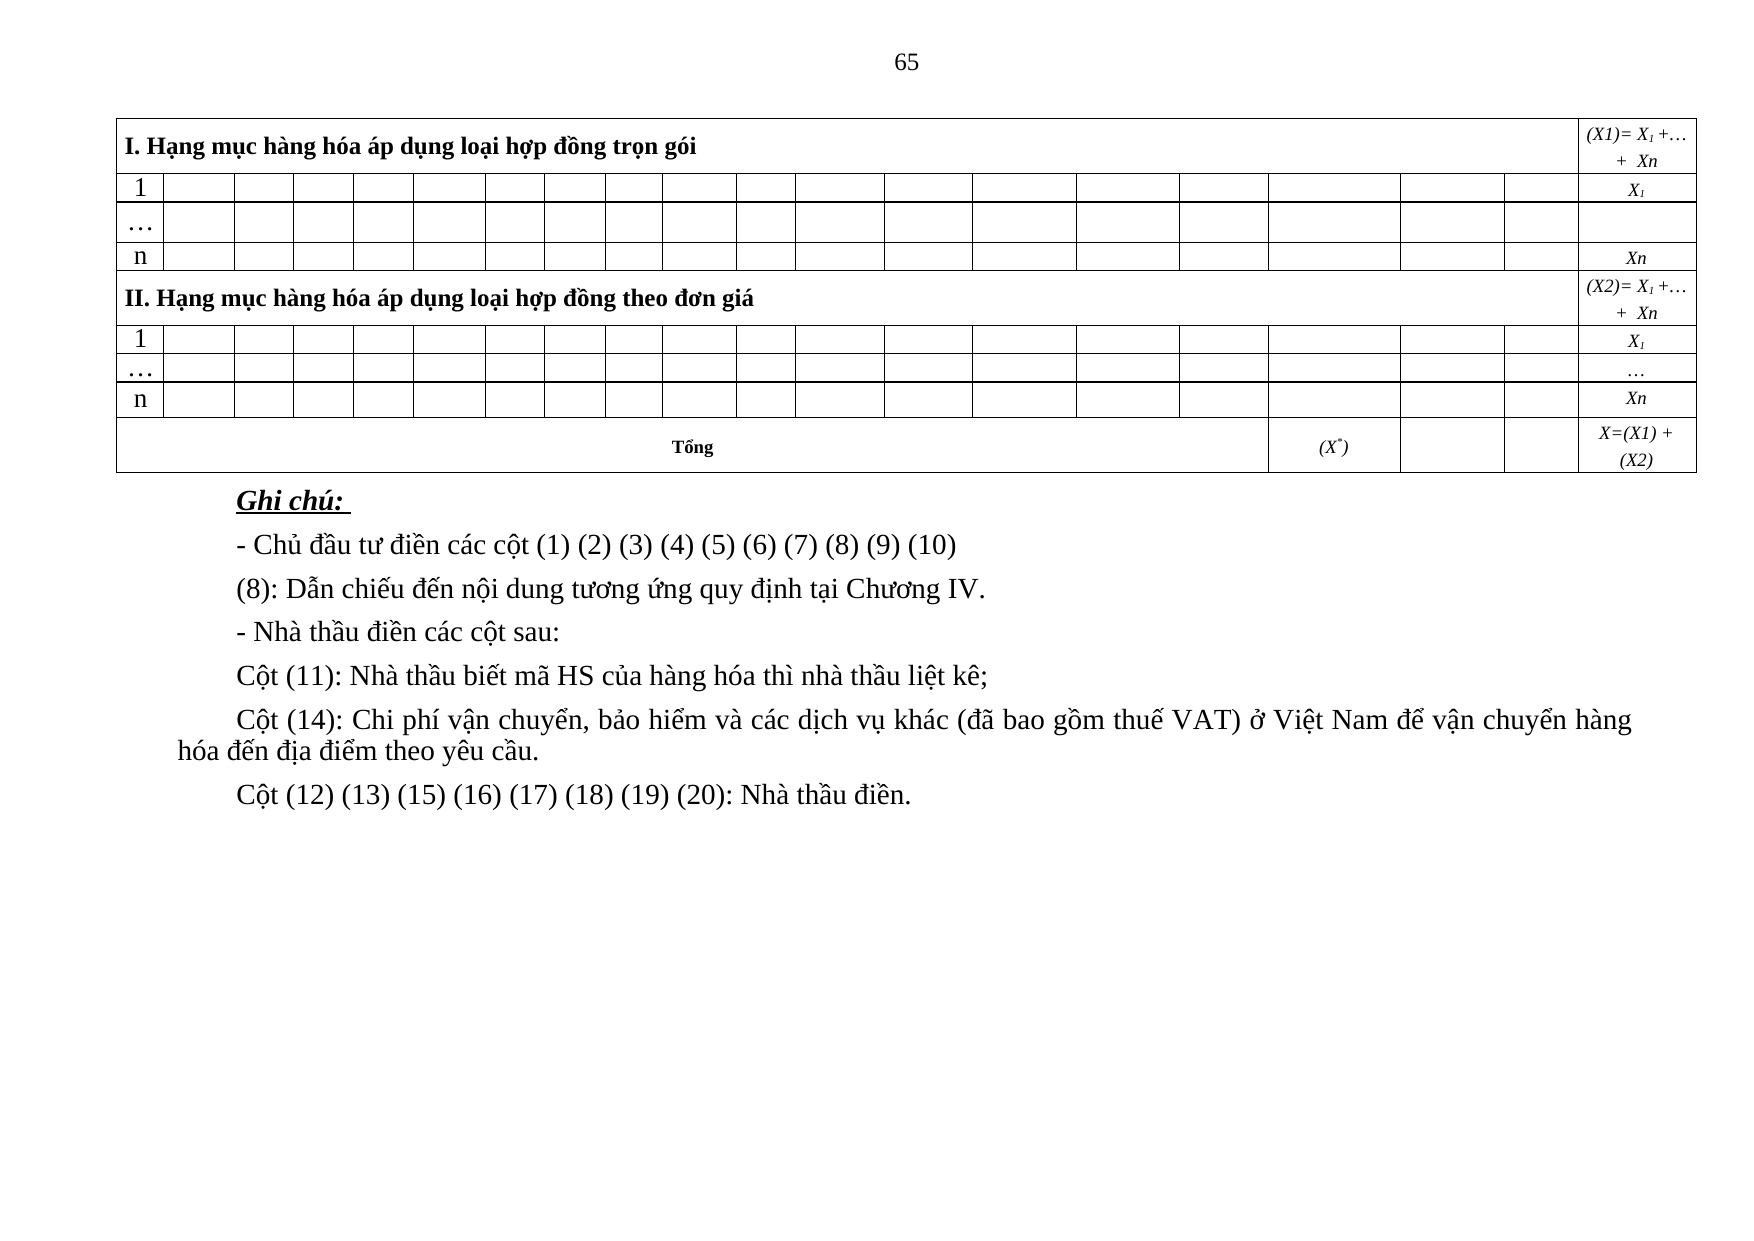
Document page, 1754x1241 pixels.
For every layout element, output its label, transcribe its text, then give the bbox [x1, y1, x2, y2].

table_cell 1 [117, 174, 163, 201]
table_cell [164, 326, 234, 353]
table_cell [1505, 243, 1578, 270]
table_cell [1505, 326, 1578, 353]
table_cell [737, 203, 795, 242]
table_cell [973, 243, 1076, 270]
table_cell n [117, 383, 163, 417]
table_cell [663, 174, 736, 201]
text (8): Dẫn chiếu đến nội dung tương ứng quy định tại Chương IV. [177, 573, 1636, 604]
table_cell [663, 326, 736, 353]
table_cell [1401, 243, 1504, 270]
table_cell [737, 326, 795, 353]
table_cell [545, 326, 605, 353]
table_cell [1505, 174, 1578, 201]
text Cột (11): Nhà thầu biết mã HS của hàng hóa thì nhà thầu liệt kê; [177, 661, 1636, 692]
table_cell [973, 174, 1076, 201]
table_cell [1401, 174, 1504, 201]
table_cell [796, 326, 884, 353]
table_cell [1269, 174, 1400, 201]
table_cell [1505, 354, 1578, 381]
table_cell [486, 383, 544, 417]
table_cell [885, 203, 972, 242]
table_cell [294, 243, 353, 270]
table_cell [737, 243, 795, 270]
table_cell [606, 326, 662, 353]
table_cell I. Hạng mục hàng hóa áp dụng loại hợp đồng trọn gói [117, 119, 1578, 173]
table_cell [1077, 326, 1179, 353]
table_cell [796, 203, 884, 242]
text Cột (12) (13) (15) (16) (17) (18) (19) (20): Nhà thầu điền. [177, 779, 1636, 811]
table_cell [606, 354, 662, 381]
table_cell [606, 243, 662, 270]
table_cell [235, 354, 293, 381]
table_cell [545, 354, 605, 381]
table_cell (X*) [1269, 418, 1400, 472]
table_cell (X1)= X1 +…+ Xn [1579, 119, 1696, 173]
table_cell [796, 174, 884, 201]
table_cell [663, 383, 736, 417]
table_cell [486, 354, 544, 381]
table_cell [1077, 203, 1179, 242]
table_cell [1401, 326, 1504, 353]
table_cell [235, 326, 293, 353]
table_cell [354, 354, 413, 381]
table_cell [545, 243, 605, 270]
table_cell [235, 203, 293, 242]
table_cell [294, 326, 353, 353]
table_cell [737, 383, 795, 417]
table_cell Xn [1579, 243, 1696, 270]
table_cell [1269, 383, 1400, 417]
text Ghi chú: [177, 486, 1636, 517]
table_cell [1269, 326, 1400, 353]
table_cell [294, 383, 353, 417]
table_cell 1 [117, 326, 163, 353]
table_cell [973, 326, 1076, 353]
table_cell [414, 203, 485, 242]
table_cell [796, 243, 884, 270]
table_cell X=(X1) +(X2) [1579, 418, 1696, 472]
table_cell [737, 174, 795, 201]
table_cell [545, 383, 605, 417]
table_cell … [117, 203, 163, 242]
table_cell (X2)= X1 +…+ Xn [1579, 271, 1696, 325]
table_cell [414, 326, 485, 353]
table_cell [354, 243, 413, 270]
table_cell [164, 243, 234, 270]
table_cell [164, 174, 234, 201]
text Cột (14): Chi phí vận chuyển, bảo hiểm và các dịch vụ khác (đã bao gồm thuế VAT) ở Việt Nam để vận chuyển hàng hóa đến địa điểm theo yêu cầu. [177, 704, 1636, 767]
table_cell [1180, 354, 1268, 381]
table_cell [414, 243, 485, 270]
table_cell [1180, 326, 1268, 353]
table_cell X1 [1579, 174, 1696, 201]
table_cell … [117, 354, 163, 381]
table_cell [973, 203, 1076, 242]
table_cell Xn [1579, 383, 1696, 417]
table_cell [1077, 354, 1179, 381]
table_cell [1505, 418, 1578, 472]
table_cell [1401, 203, 1504, 242]
table_cell [1269, 203, 1400, 242]
table_cell [164, 383, 234, 417]
table_cell [606, 174, 662, 201]
table_cell [354, 326, 413, 353]
table_cell [885, 354, 972, 381]
table_cell [663, 243, 736, 270]
table_cell [885, 174, 972, 201]
table_cell [235, 174, 293, 201]
table_cell [1269, 354, 1400, 381]
table_cell [294, 354, 353, 381]
table_cell [663, 354, 736, 381]
table_cell [354, 203, 413, 242]
table_cell [796, 354, 884, 381]
table_cell [164, 354, 234, 381]
table_cell [1401, 418, 1504, 472]
table_cell [294, 174, 353, 201]
table_cell [1180, 174, 1268, 201]
table_cell [486, 174, 544, 201]
table_cell [663, 203, 736, 242]
table_cell [1401, 383, 1504, 417]
table_cell [1077, 243, 1179, 270]
table_cell [606, 383, 662, 417]
table_cell [164, 203, 234, 242]
table_cell n [117, 243, 163, 270]
table_cell [1180, 243, 1268, 270]
table_cell [354, 383, 413, 417]
table_cell [737, 354, 795, 381]
table_cell II. Hạng mục hàng hóa áp dụng loại hợp đồng theo đơn giá [117, 271, 1578, 325]
table_cell [414, 383, 485, 417]
table_cell [1180, 203, 1268, 242]
table_cell Tổng [117, 418, 1268, 472]
table_cell [1077, 383, 1179, 417]
table_cell [973, 383, 1076, 417]
table_cell [486, 203, 544, 242]
table_cell … [1579, 354, 1696, 381]
table_cell [885, 243, 972, 270]
table_cell [354, 174, 413, 201]
text - Chủ đầu tư điền các cột (1) (2) (3) (4) (5) (6) (7) (8) (9) (10) [177, 529, 1636, 561]
table_cell [1180, 383, 1268, 417]
table_cell [414, 354, 485, 381]
table_cell [1579, 203, 1696, 242]
table_cell [545, 203, 605, 242]
table_cell [1077, 174, 1179, 201]
table_cell [486, 243, 544, 270]
table_cell [235, 383, 293, 417]
table_cell [1505, 203, 1578, 242]
table_cell [1401, 354, 1504, 381]
table_cell [885, 326, 972, 353]
table_cell [545, 174, 605, 201]
table_cell [235, 243, 293, 270]
table_cell [1269, 243, 1400, 270]
table_cell [486, 326, 544, 353]
table_cell X1 [1579, 326, 1696, 353]
table_cell [1505, 383, 1578, 417]
table_cell [796, 383, 884, 417]
table_cell [973, 354, 1076, 381]
text - Nhà thầu điền các cột sau: [177, 617, 1636, 648]
table_cell [606, 203, 662, 242]
table_cell [294, 203, 353, 242]
table_cell [885, 383, 972, 417]
table_cell [414, 174, 485, 201]
